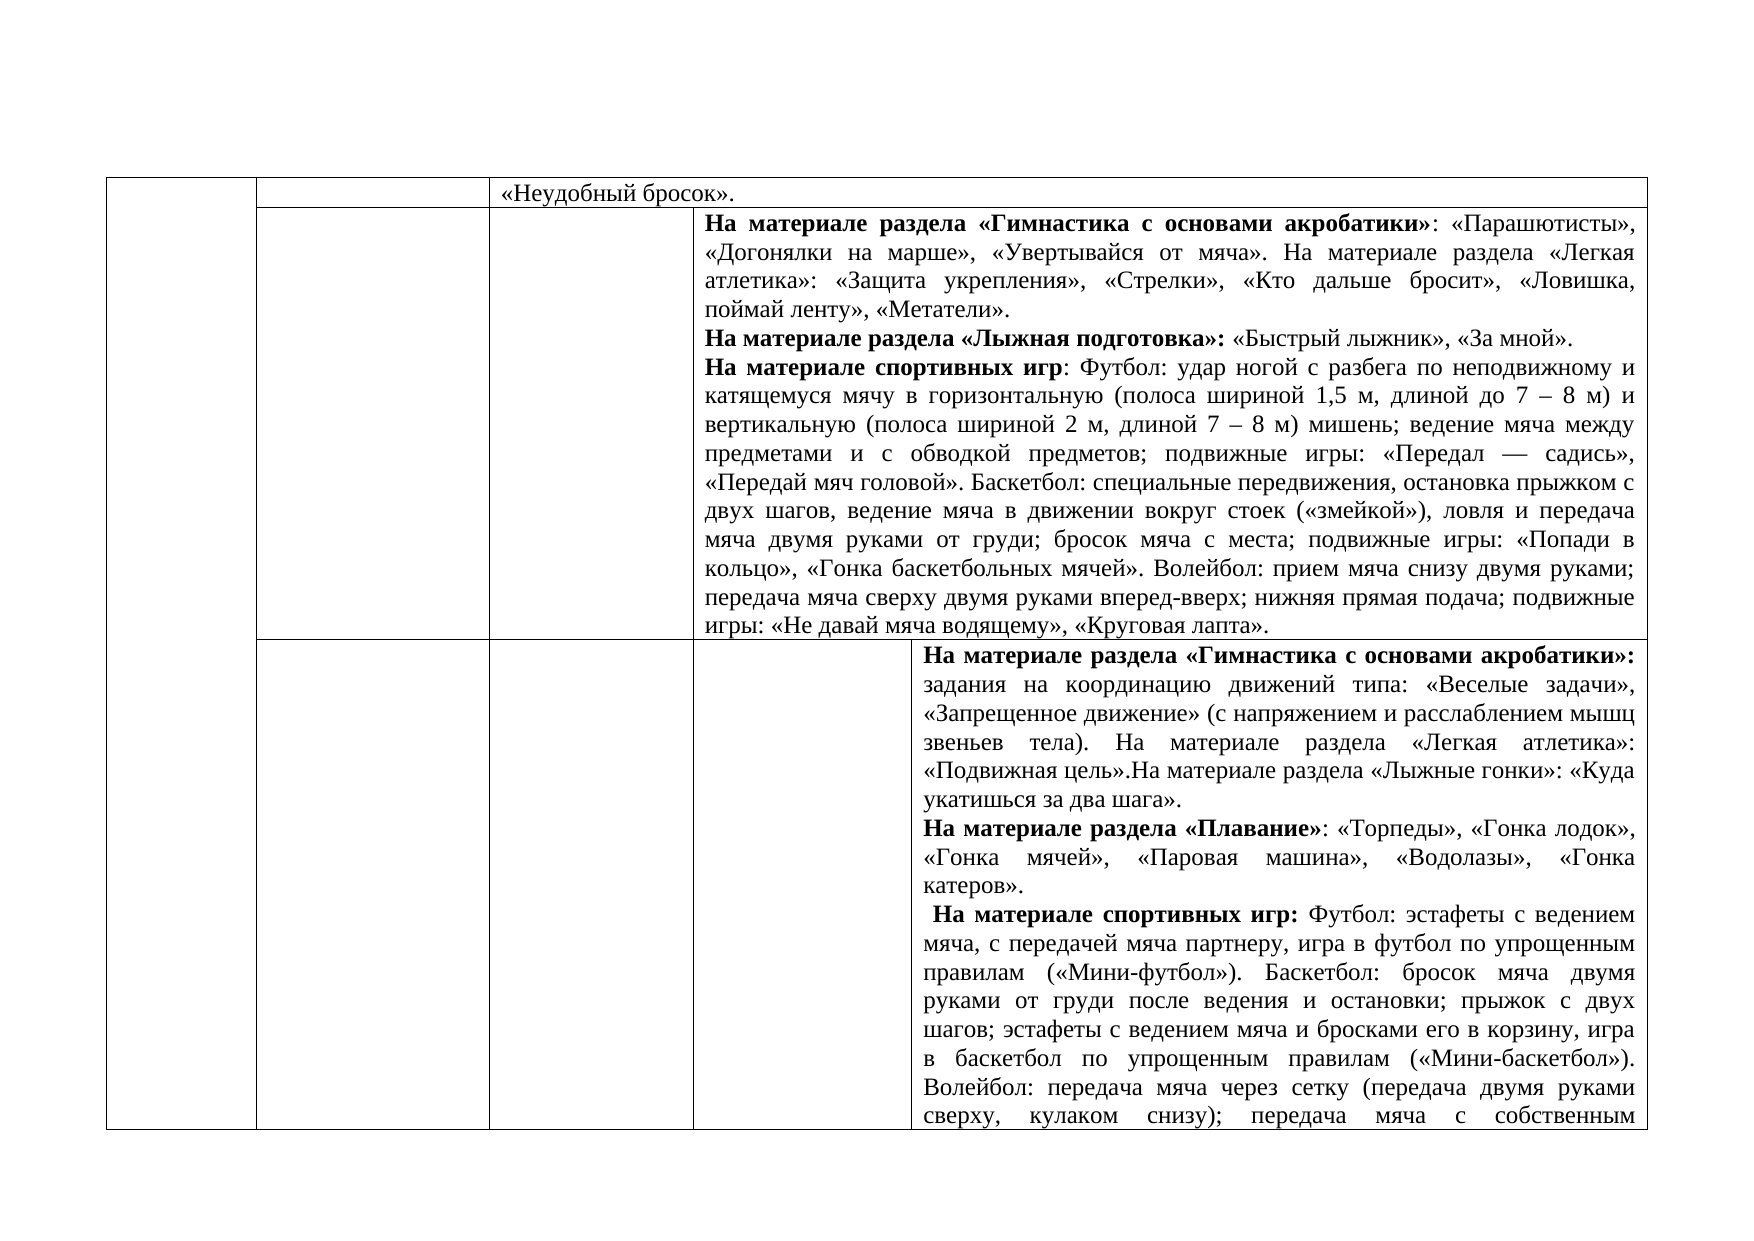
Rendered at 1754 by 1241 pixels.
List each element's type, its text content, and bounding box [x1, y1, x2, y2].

table_cell [257, 178, 489, 207]
table_cell [490, 640, 693, 1129]
table_cell [490, 208, 693, 639]
table_cell [694, 640, 911, 1129]
table_cell На материале раздела «Гимнастика с основами акробатики»: «Парашютисты», «Догонялки на марше», «Увертывайся от мяча». На материале раздела «Легкая атлетика»: «Защита укрепления», «Стрелки», «Кто дальше бросит», «Ловишка, поймай ленту», «Метатели». На материале раздела «Лыжная подготовка»: «Быстрый лыжник», «За мной». На материале спортивных игр: Футбол: удар ногой с разбега по неподвижному и катящемуся мячу в горизонтальную (полоса шириной 1,5 м, длиной до 7 – 8 м) и вертикальную (полоса шириной 2 м, длиной 7 – 8 м) мишень; ведение мяча между предметами и с обводкой предметов; подвижные игры: «Передал — садись», «Передай мяч головой». Баскетбол: специальные передвижения, остановка прыжком с двух шагов, ведение мяча в движении вокруг стоек («змейкой»), ловля и передача мяча двумя руками от груди; бросок мяча с места; подвижные игры: «Попади в кольцо», «Гонка баскетбольных мячей». Волейбол: прием мяча снизу двумя руками; передача мяча сверху двумя руками вперед-вверх; нижняя прямая подача; подвижные игры: «Не давай мяча водящему», «Круговая лапта». [694, 208, 1647, 639]
table_cell [257, 208, 489, 639]
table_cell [490, 178, 1647, 207]
table_cell [257, 640, 489, 1129]
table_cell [912, 640, 1647, 1129]
